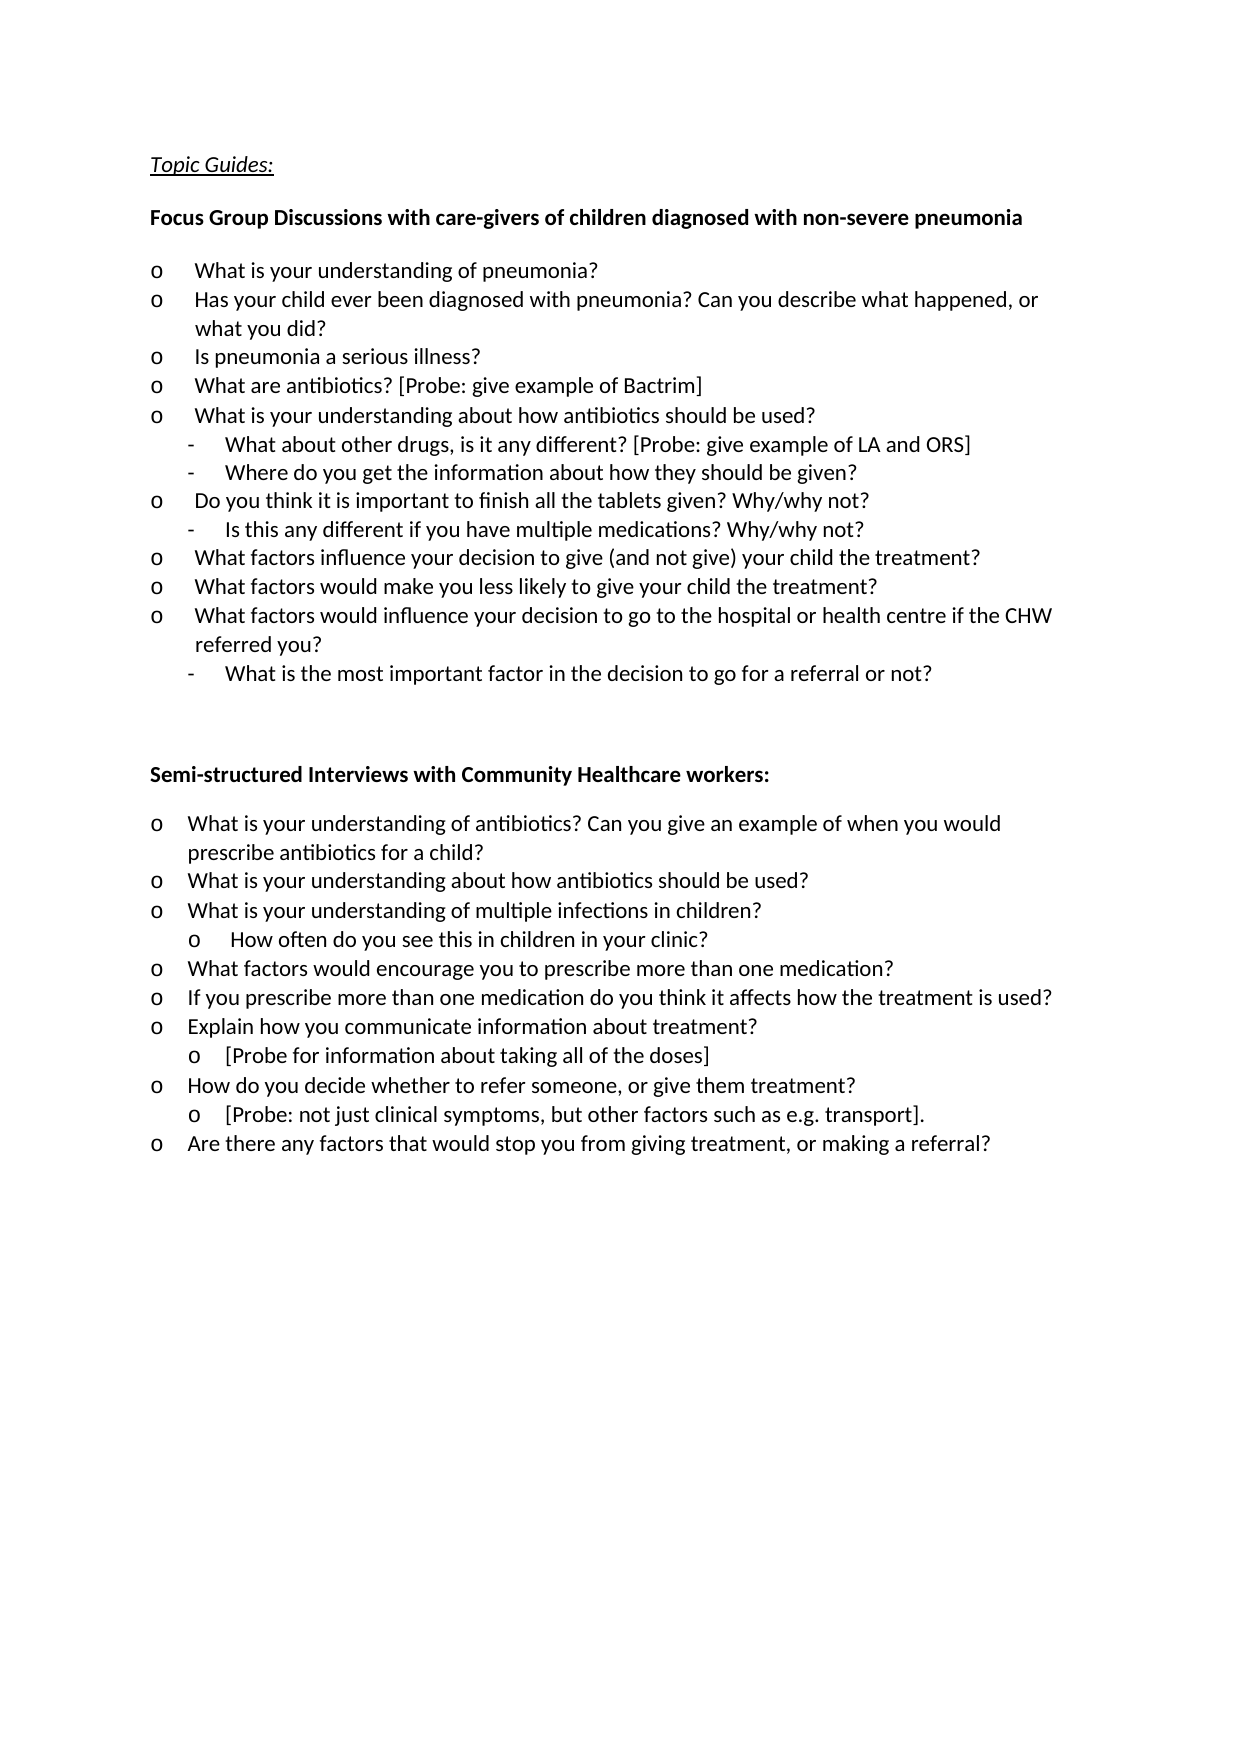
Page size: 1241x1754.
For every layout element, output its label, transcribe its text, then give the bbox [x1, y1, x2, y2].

list What are antibiotics? [Probe: give example of Bactrim] [150, 372, 1090, 401]
text Semi-structured Interviews with Community Healthcare workers: [150, 761, 1090, 788]
list [Probe: not just clinical symptoms, but other factors such as e.g. transport]. [187, 1100, 1090, 1129]
list What factors would encourage you to prescribe more than one medication? [150, 954, 1090, 983]
list What is your understanding about how antibiotics should be used? [150, 867, 1090, 896]
list Where do you get the information about how they should be given? [187, 458, 1090, 486]
list How often do you see this in children in your clinic? [187, 925, 1090, 954]
list What is your understanding of antibiotics? Can you give an example of when you would prescribe antibiotics for a child? [150, 809, 1090, 867]
list Do you think it is important to finish all the tablets given? Why/why not? [150, 486, 1090, 515]
list What is the most important factor in the decision to go for a referral or not? [187, 659, 1090, 687]
list What about other drugs, is it any different? [Probe: give example of LA and ORS] [187, 430, 1090, 458]
list Has your child ever been diagnosed with pneumonia? Can you describe what happened, or what you did? [150, 285, 1090, 342]
list Is this any different if you have multiple medications? Why/why not? [187, 515, 1090, 543]
list What factors would influence your decision to go to the hospital or health centre if the CHW referred you? [150, 601, 1090, 659]
text Topic Guides: [150, 150, 1090, 178]
list Is pneumonia a serious illness? [150, 342, 1090, 372]
list If you prescribe more than one medication do you think it affects how the treatment is used? [150, 983, 1090, 1012]
list What is your understanding of pneumonia? [150, 256, 1090, 285]
list What factors influence your decision to give (and not give) your child the treatment? [150, 543, 1090, 572]
list What is your understanding about how antibiotics should be used? [150, 401, 1090, 430]
list Are there any factors that would stop you from giving treatment, or making a referral? [150, 1129, 1090, 1158]
list Explain how you communicate information about treatment? [150, 1012, 1090, 1042]
list [Probe for information about taking all of the doses] [187, 1042, 1090, 1071]
text Focus Group Discussions with care-givers of children diagnosed with non-severe pneumonia [150, 203, 1090, 231]
list What factors would make you less likely to give your child the treatment? [150, 572, 1090, 601]
list How do you decide whether to refer someone, or give them treatment? [150, 1071, 1090, 1100]
list What is your understanding of multiple infections in children? [150, 896, 1090, 925]
